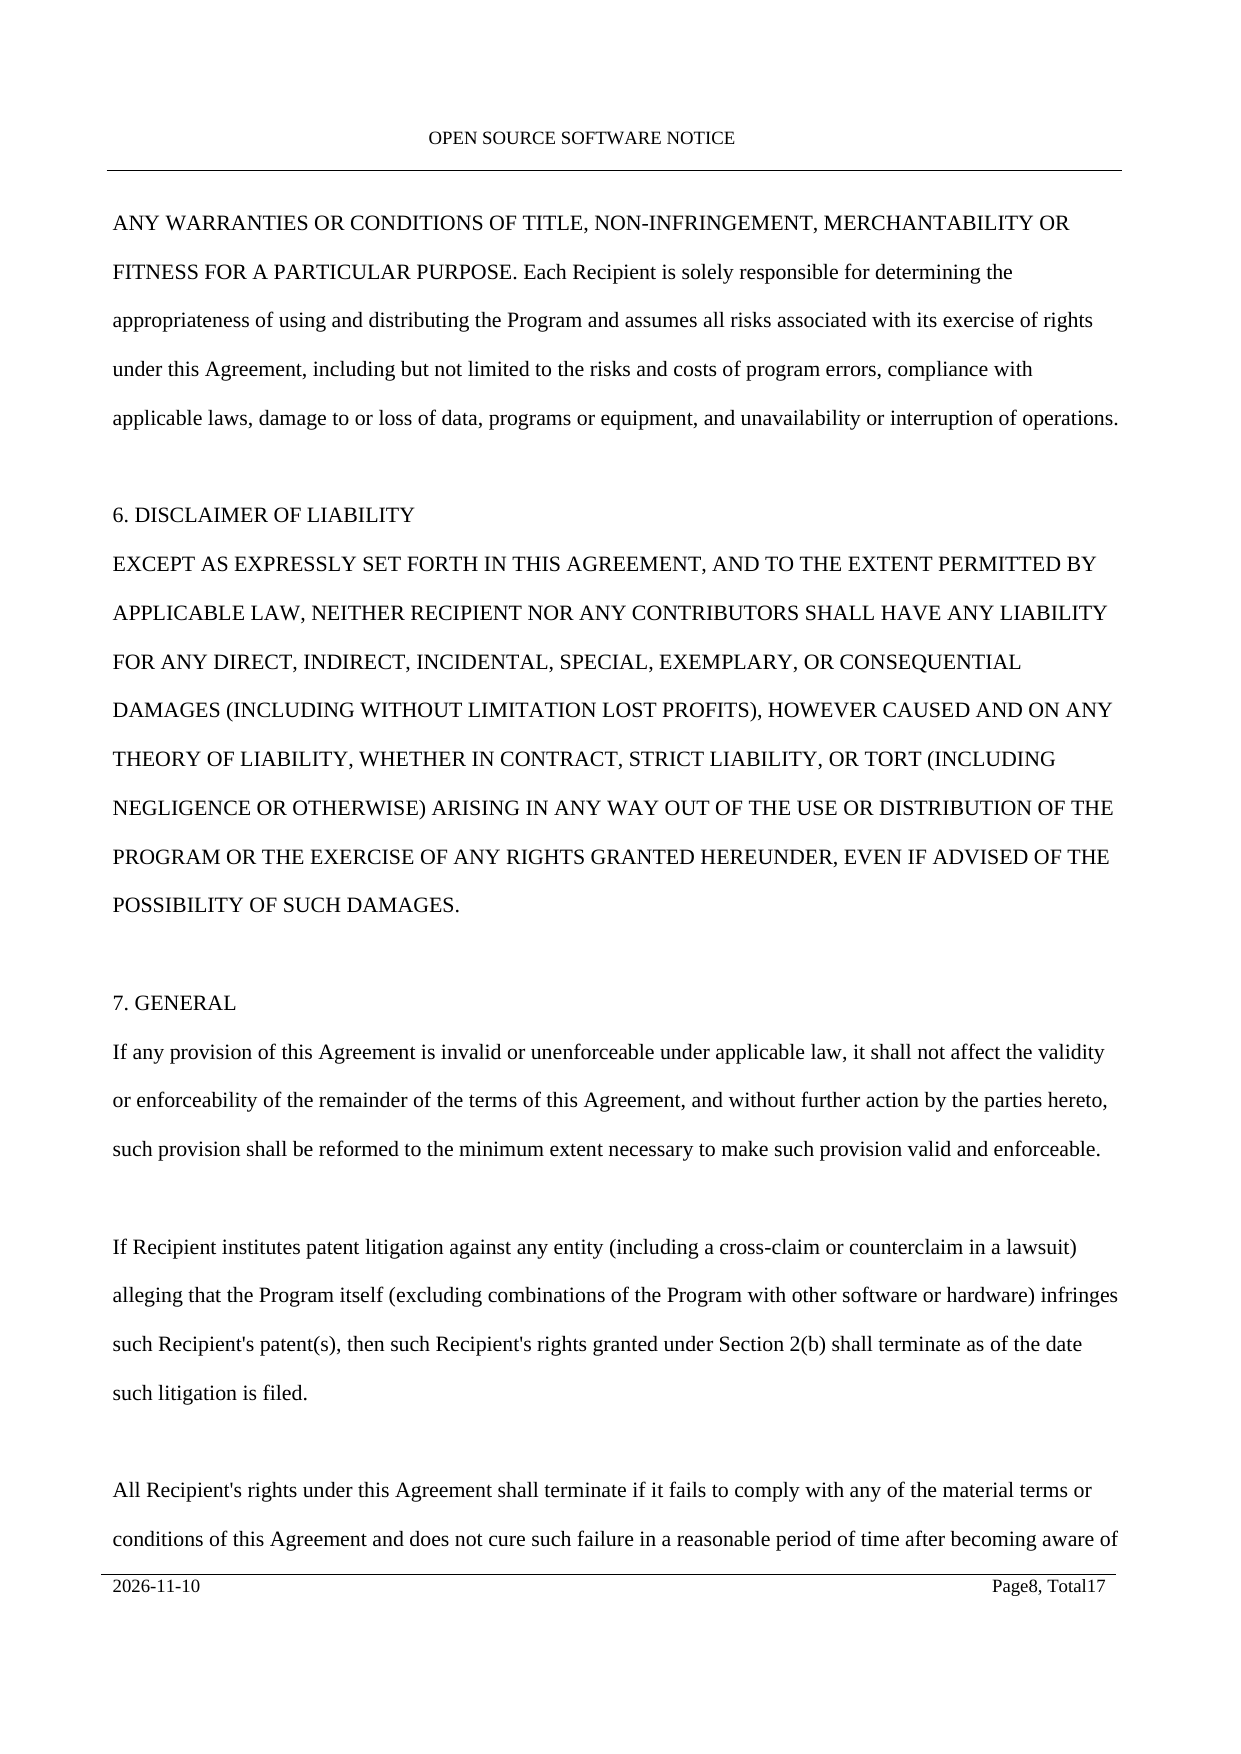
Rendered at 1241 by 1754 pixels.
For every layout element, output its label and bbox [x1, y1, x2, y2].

text [112, 206, 1128, 1555]
